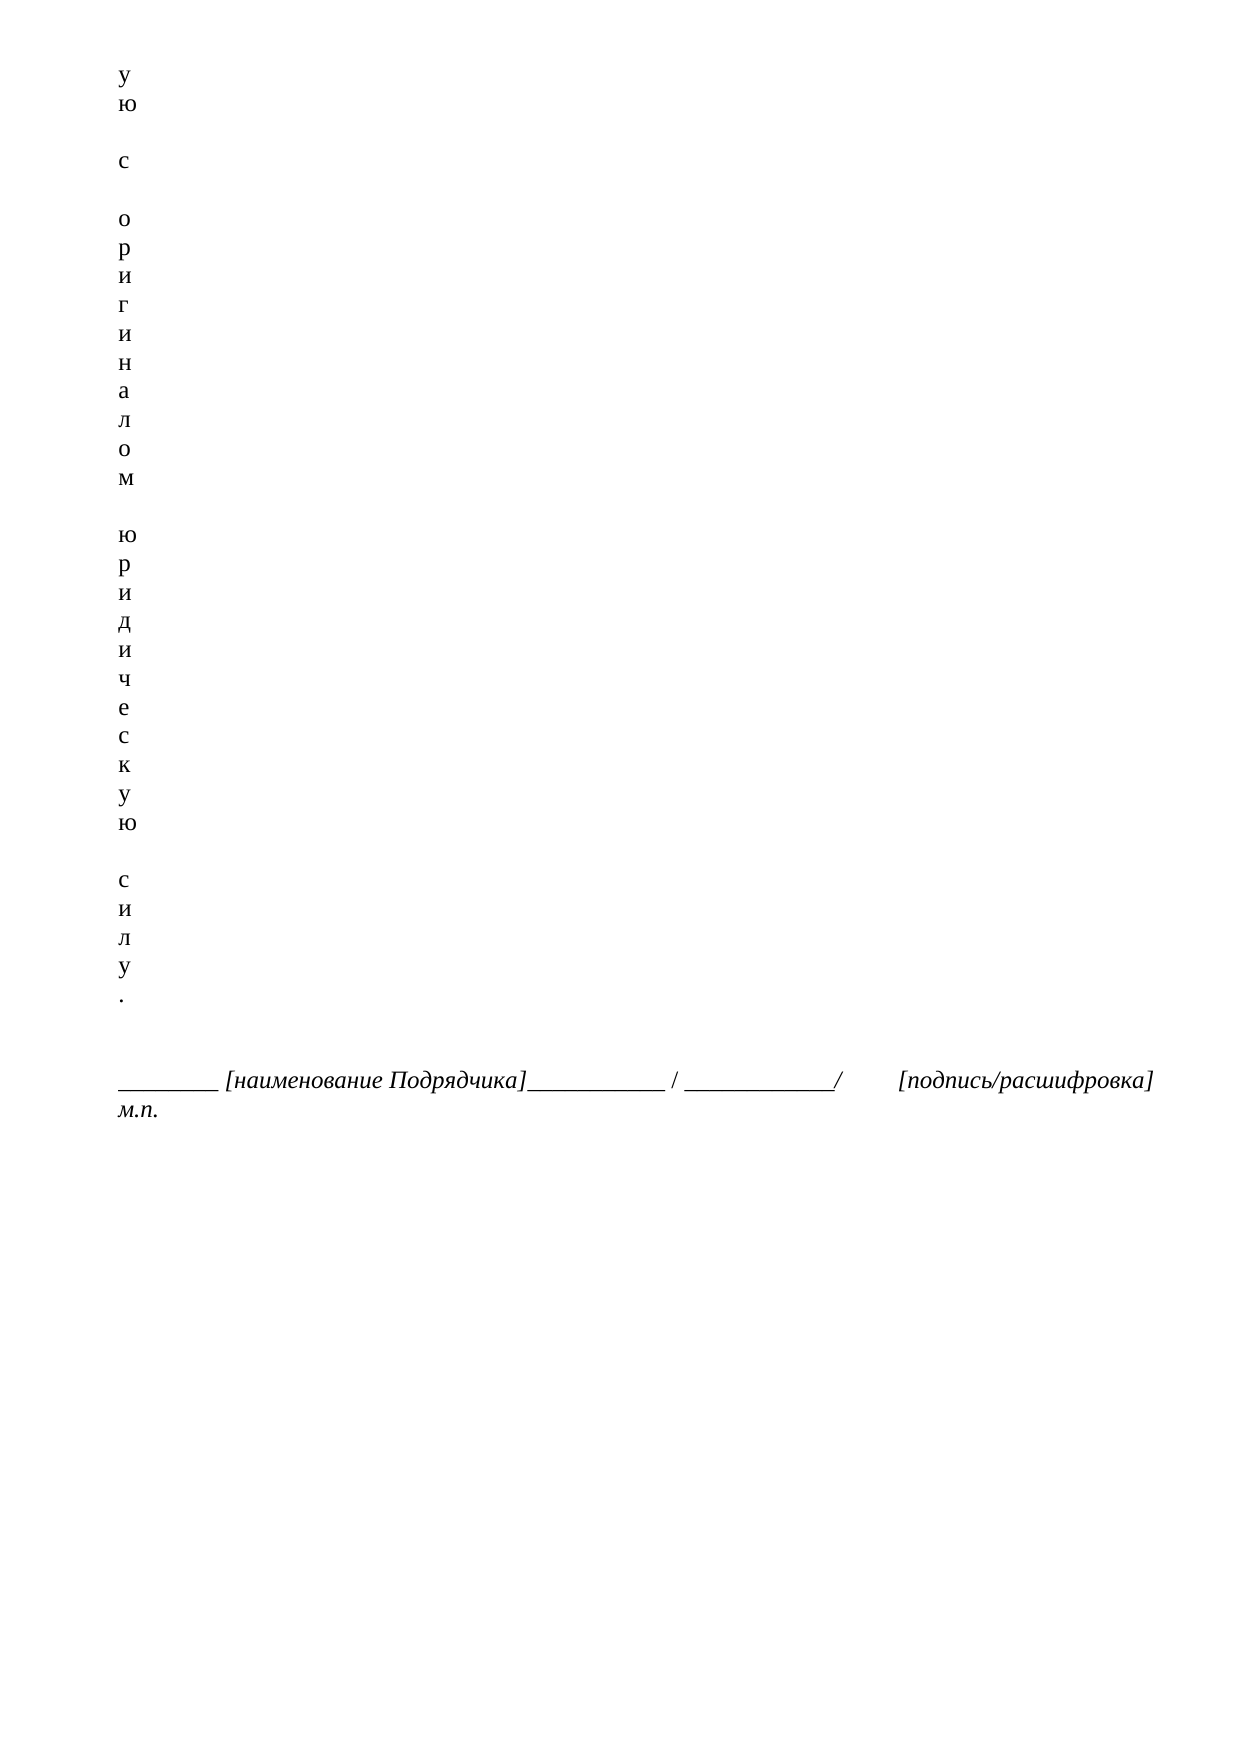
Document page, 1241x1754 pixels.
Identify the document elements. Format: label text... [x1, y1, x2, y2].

text ________ [наименование Подрядчика]___________ / ____________/ [подпись/расшифровка] [118, 1065, 1181, 1094]
text м.п. [118, 1094, 1181, 1123]
